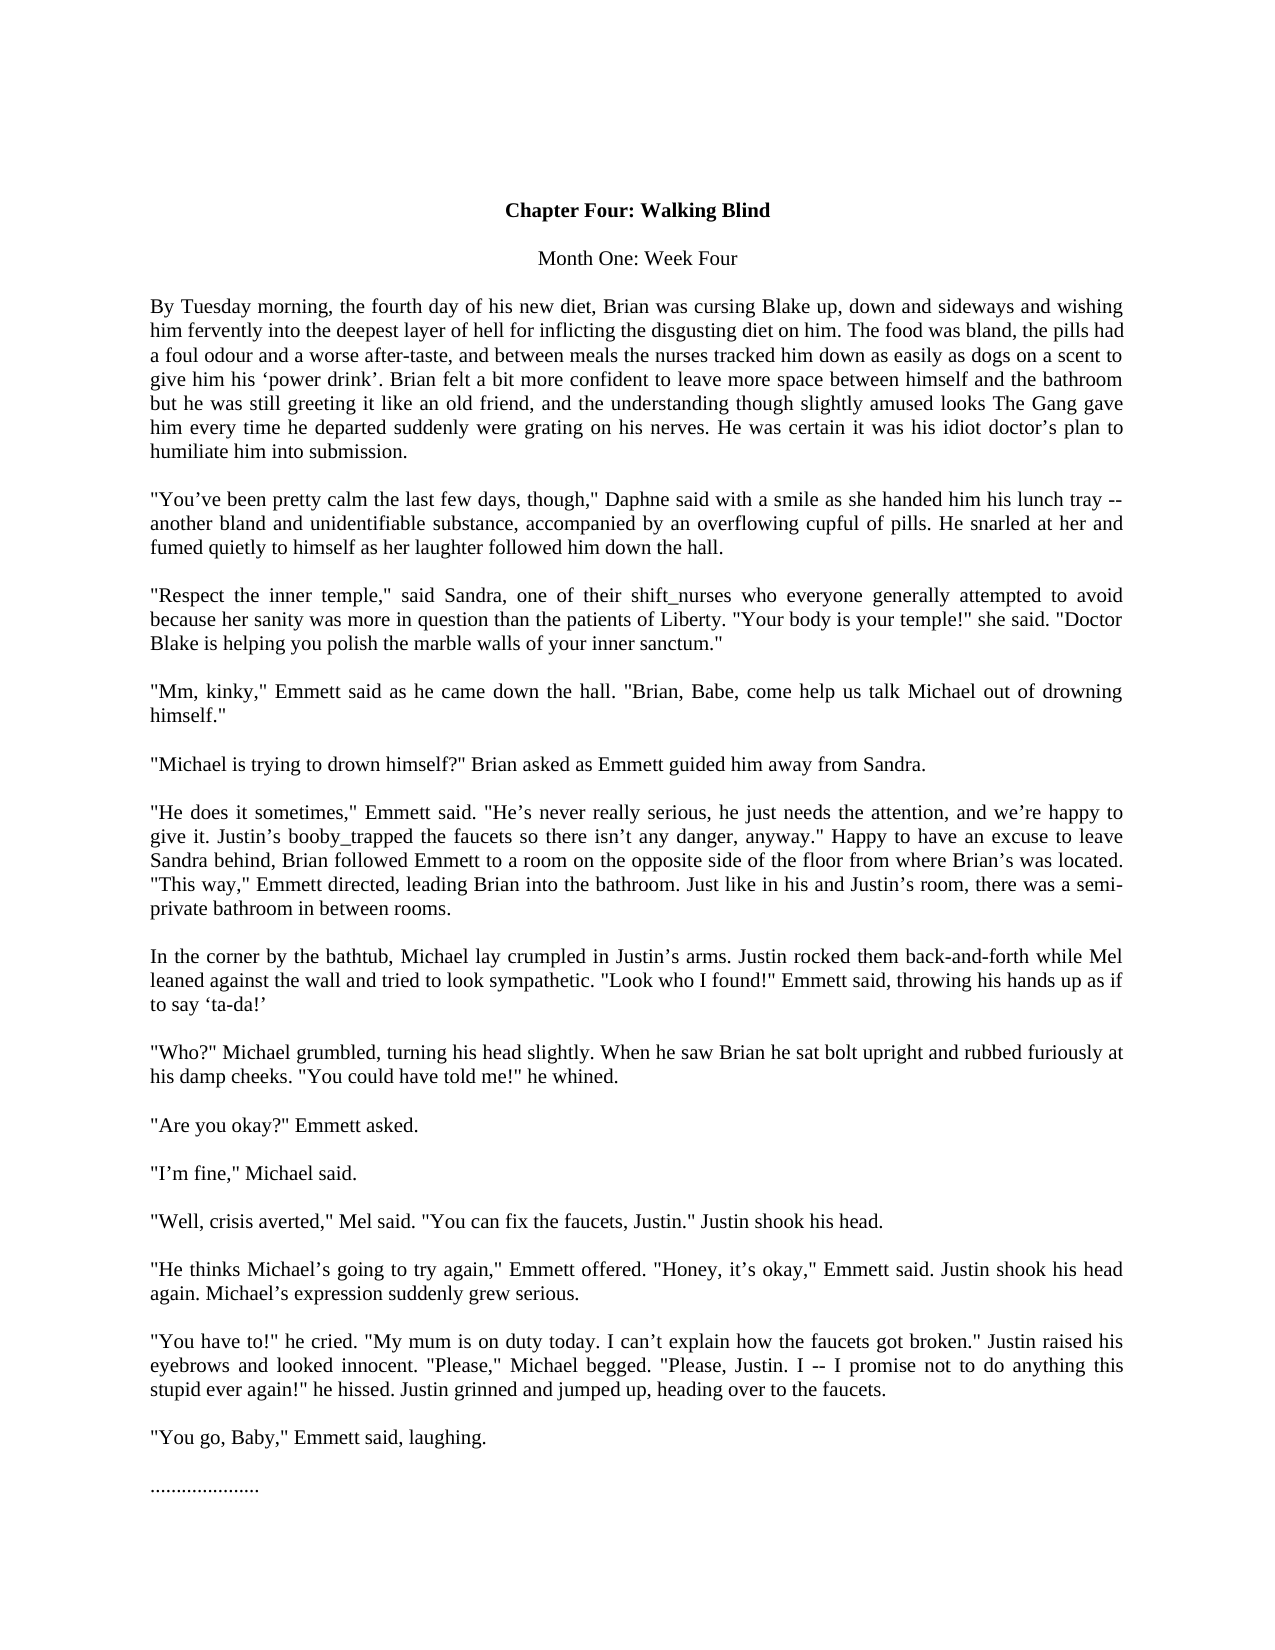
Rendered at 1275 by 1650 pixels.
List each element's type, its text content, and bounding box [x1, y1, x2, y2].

text "Are you okay?" Emmett asked. [150, 1112, 1125, 1137]
text "He thinks Michael’s going to try again," Emmett offered. "Honey, it’s okay," Emmett said. Justin shook his head again. Michael’s expression suddenly grew serious. [150, 1257, 1125, 1305]
text "He does it sometimes," Emmett said. "He’s never really serious, he just needs the attention, and we’re happy to give it. Justin’s booby_trapped the faucets so there isn’t any danger, anyway." Happy to have an excuse to leave Sandra behind, Brian followed Emmett to a room on the opposite side of the floor from where Brian’s was located. "This way," Emmett directed, leading Brian into the bathroom. Just like in his and Justin’s room, there was a semi-private bathroom in between rooms. [150, 800, 1125, 920]
text In the corner by the bathtub, Michael lay crumpled in Justin’s arms. Justin rocked them back-and-forth while Mel leaned against the wall and tried to look sympathetic. "Look who I found!" Emmett said, throwing his hands up as if to say ‘ta-da!’ [150, 944, 1125, 1016]
text "Who?" Michael grumbled, turning his head slightly. When he saw Brian he sat bolt upright and rubbed furiously at his damp cheeks. "You could have told me!" he whined. [150, 1040, 1125, 1088]
text "Well, crisis averted," Mel said. "You can fix the faucets, Justin." Justin shook his head. [150, 1209, 1125, 1233]
text By Tuesday morning, the fourth day of his new diet, Brian was cursing Blake up, down and sideways and wishing him fervently into the deepest layer of hell for inflicting the disgusting diet on him. The food was bland, the pills had a foul odour and a worse after-taste, and between meals the nurses tracked him down as easily as dogs on a scent to give him his ‘power drink’. Brian felt a bit more confident to leave more space between himself and the bathroom but he was still greeting it like an old friend, and the understanding though slightly amused looks The Gang gave him every time he departed suddenly were grating on his nerves. He was certain it was his idiot doctor’s plan to humiliate him into submission. [150, 294, 1125, 463]
text Month One: Week Four [150, 246, 1125, 270]
text "I’m fine," Michael said. [150, 1161, 1125, 1185]
text ..................... [150, 1473, 1125, 1497]
text "You’ve been pretty calm the last few days, though," Daphne said with a smile as she handed him his lunch tray -- another bland and unidentifiable substance, accompanied by an overflowing cupful of pills. He snarled at her and fumed quietly to himself as her laughter followed him down the hall. [150, 487, 1125, 559]
text "Michael is trying to drown himself?" Brian asked as Emmett guided him away from Sandra. [150, 752, 1125, 776]
text "You have to!" he cried. "My mum is on duty today. I can’t explain how the faucets got broken." Justin raised his eyebrows and looked innocent. "Please," Michael begged. "Please, Justin. I -- I promise not to do anything this stupid ever again!" he hissed. Justin grinned and jumped up, heading over to the faucets. [150, 1329, 1125, 1401]
text "Mm, kinky," Emmett said as he came down the hall. "Brian, Babe, come help us talk Michael out of drowning himself." [150, 679, 1125, 727]
text "You go, Baby," Emmett said, laughing. [150, 1425, 1125, 1449]
text "Respect the inner temple," said Sandra, one of their shift_nurses who everyone generally attempted to avoid because her sanity was more in question than the patients of Liberty. "Your body is your temple!" she said. "Doctor Blake is helping you polish the marble walls of your inner sanctum." [150, 583, 1125, 655]
text Chapter Four: Walking Blind [150, 198, 1125, 222]
